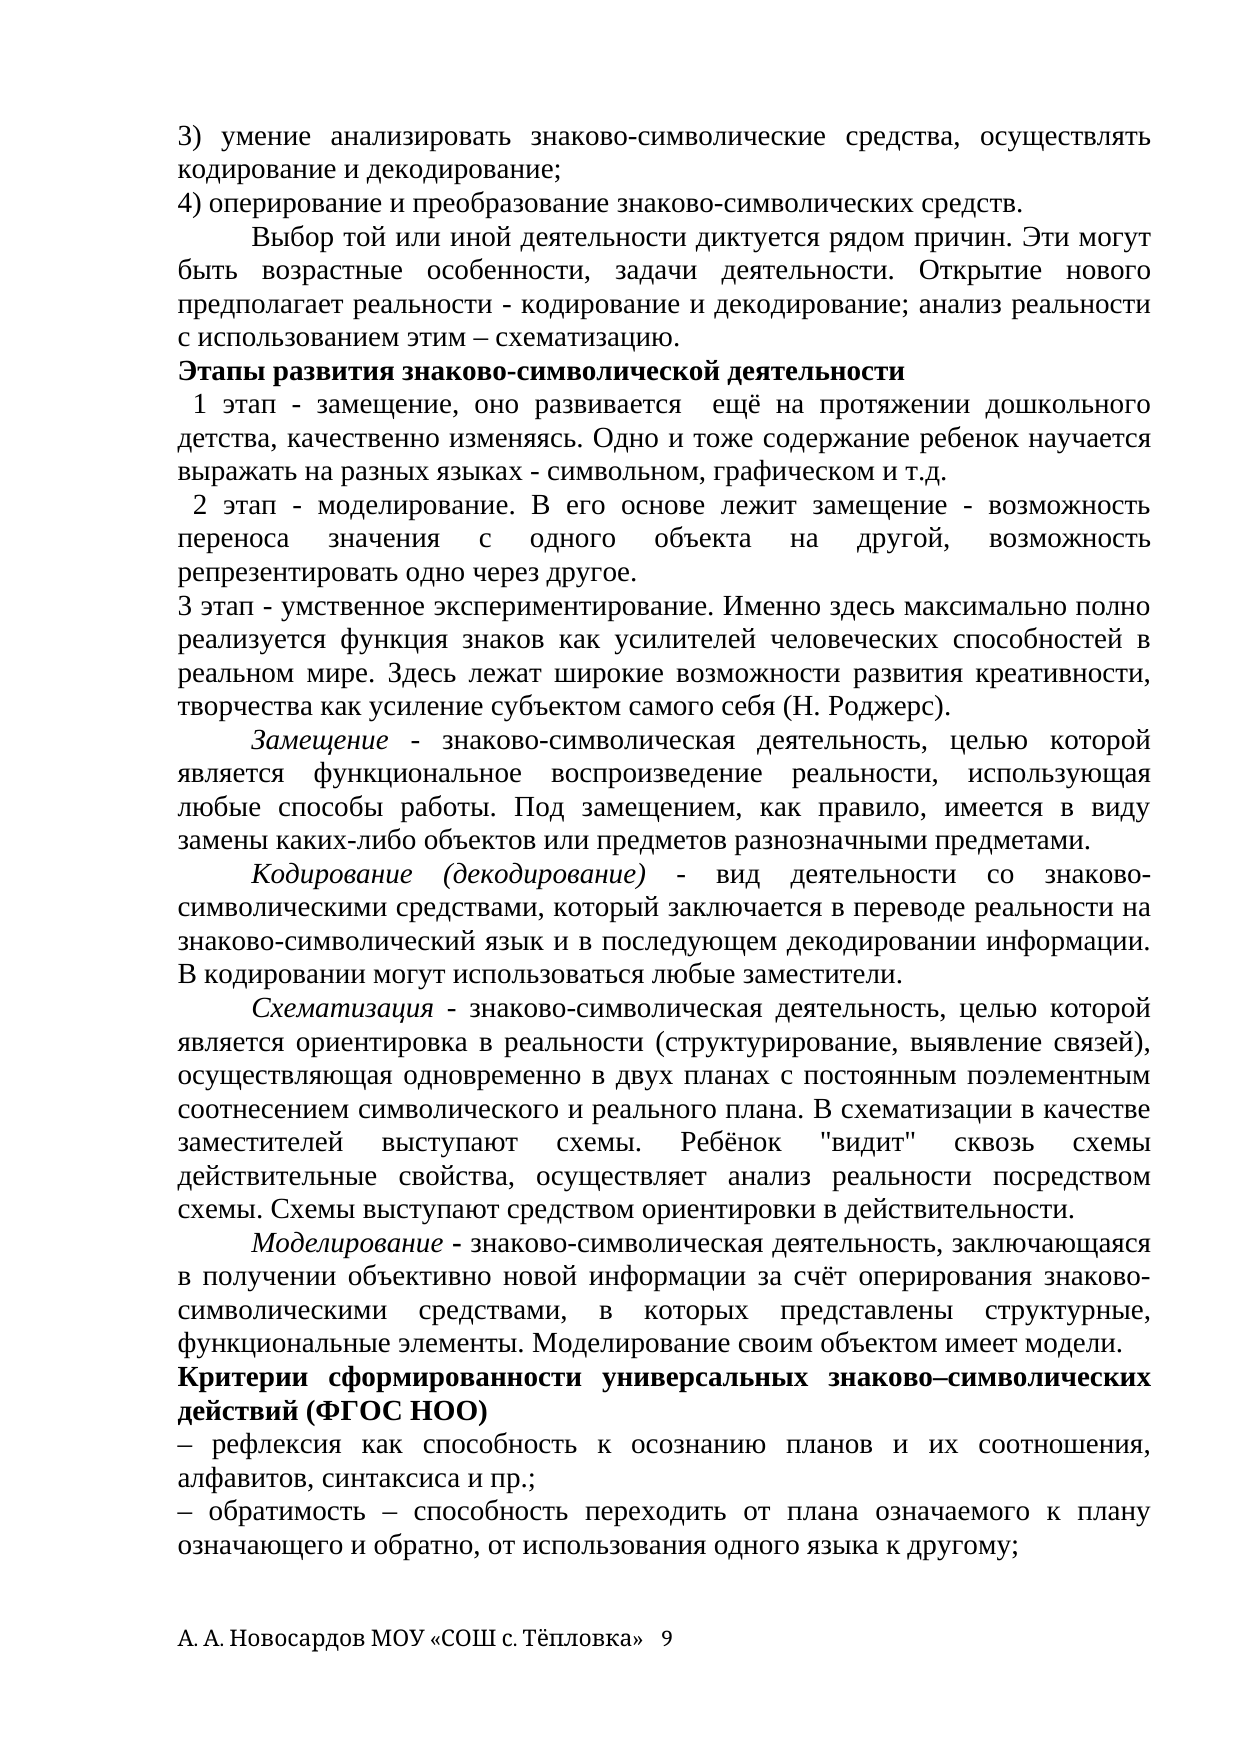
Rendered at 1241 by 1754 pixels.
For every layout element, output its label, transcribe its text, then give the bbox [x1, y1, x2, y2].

text Этапы развития знаково-символической деятельности [177, 353, 1152, 386]
subtitle Критерии сформированности универсальных знаково–символических действий (ФГОС НОО) [177, 1359, 1152, 1426]
subtitle 3 этап - умственное экспериментирование. Именно здесь максимально полно реализуется функция знаков как усилителей человеческих способностей в реальном мире. Здесь лежат широкие возможности развития креативности, творчества как усиление субъектом самого себя (Н. Роджерс). [177, 588, 1152, 722]
subtitle 2 этап - моделирование. В его основе лежит замещение - возможность переноса значения с одного объекта на другой, возможность репрезентировать одно через другое. [177, 487, 1152, 588]
text 3) умение анализировать знаково-символические средства, осуществлять кодирование и декодирование; [177, 118, 1152, 185]
subtitle Моделирование - знаково-символическая деятельность, заключающаяся в получении объективно новой информации за счёт оперирования знаково-символическими средствами, в которых представлены структурные, функциональные элементы. Моделирование своим объектом имеет модели. [177, 1225, 1152, 1359]
subtitle Кодирование (декодирование) - вид деятельности со знаково-символическими средствами, который заключается в переводе реальности на знаково-символический язык и в последующем декодировании информации. В кодировании могут использоваться любые заместители. [177, 856, 1152, 990]
text – обратимость – способность переходить от плана означаемого к плану означающего и обратно, от использования одного языка к другому; [177, 1493, 1152, 1560]
text Выбор той или иной деятельности диктуется рядом причин. Эти могут быть возрастные особенности, задачи деятельности. Открытие нового предполагает реальности - кодирование и декодирование; анализ реальности с использованием этим – схематизацию. [177, 219, 1152, 353]
text – рефлексия как способность к осознанию планов и их соотношения, алфавитов, синтаксиса и пр.; [177, 1426, 1152, 1493]
text 4) оперирование и преобразование знаково-символических средств. [177, 185, 1152, 219]
subtitle Замещение - знаково-символическая деятельность, целью которой является функциональное воспроизведение реальности, использующая любые способы работы. Под замещением, как правило, имеется в виду замены каких-либо объектов или предметов разнозначными предметами. [177, 722, 1152, 856]
subtitle Схематизация - знаково-символическая деятельность, целью которой является ориентировка в реальности (структурирование, выявление связей), осуществляющая одновременно в двух планах с постоянным поэлементным соотнесением символического и реального плана. В схематизации в качестве заместителей выступают схемы. Ребёнок "видит" сквозь схемы действительные свойства, осуществляет анализ реальности посредством схемы. Схемы выступают средством ориентировки в действительности. [177, 990, 1152, 1225]
text 1 этап - замещение, оно развивается ещё на протяжении дошкольного детства, качественно изменяясь. Одно и тоже содержание ребенок научается выражать на разных языках - символьном, графическом и т.д. [177, 386, 1152, 487]
